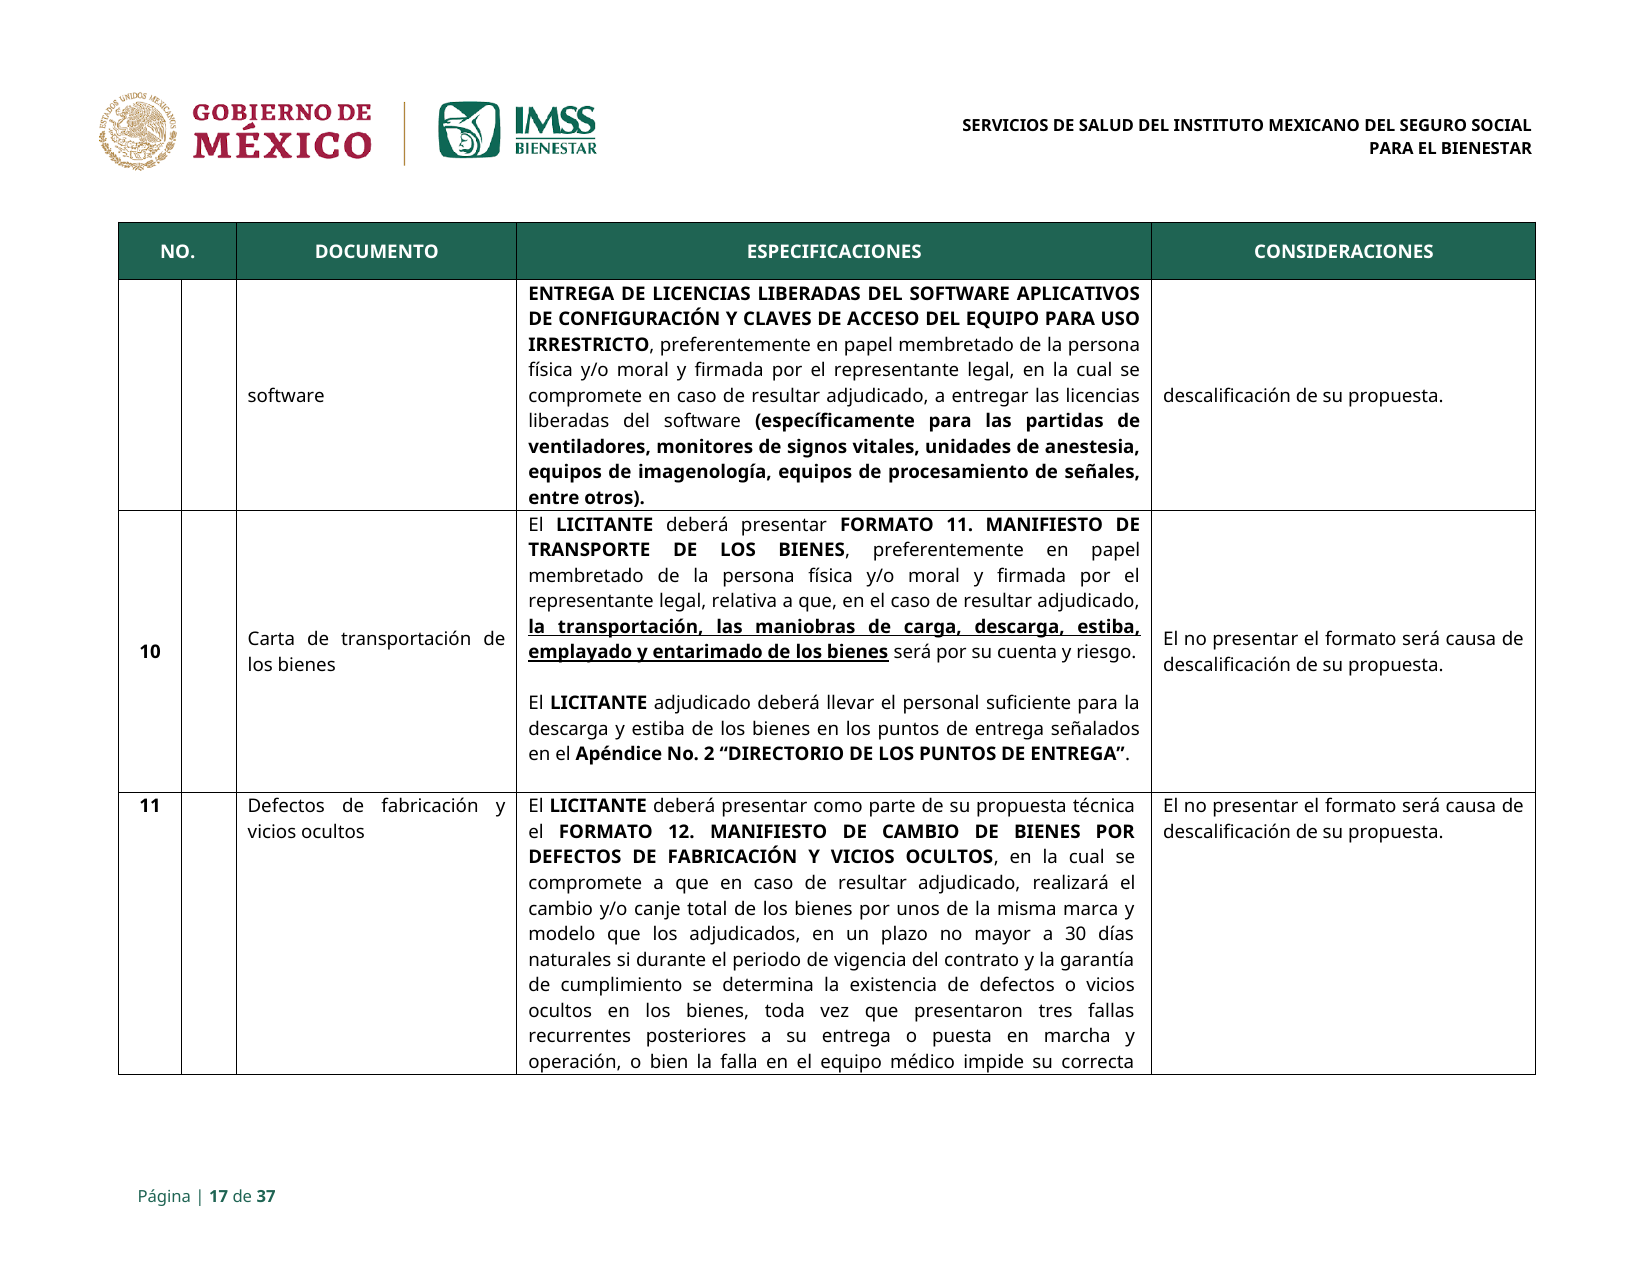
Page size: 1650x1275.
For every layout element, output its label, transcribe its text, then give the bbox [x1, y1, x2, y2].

table_cell 11 [119, 793, 181, 1073]
table_cell [182, 280, 236, 510]
table_header DOCUMENTO [237, 223, 516, 279]
table_cell El no presentar el formato será causa de descalificación de su propuesta. [1152, 793, 1535, 1073]
table_cell El LICITANTE deberá presentar FORMATO 11. MANIFIESTO DE TRANSPORTE DE LOS BIENES, preferentemente en papel membretado de la persona física y/o moral y firmada por el representante legal, relativa a que, en el caso de resultar adjudicado, la transportación, las maniobras de carga, descarga, estiba, emplayado y entarimado de los bienes será por su cuenta y riesgo. El LICITANTE adjudicado deberá llevar el personal suficiente para la descarga y estiba de los bienes en los puntos de entrega señalados en el Apéndice No. 2 “DIRECTORIO DE LOS PUNTOS DE ENTREGA”. [517, 511, 1151, 792]
table_cell El no presentar el formato será causa de descalificación de su propuesta. [1152, 280, 1535, 510]
table_cell [182, 511, 236, 792]
table_cell Licencias liberadas del software [237, 280, 516, 510]
table_cell El no presentar el formato será causa de descalificación de su propuesta. [1152, 511, 1535, 792]
picture [0, 14, 631, 174]
table_cell Carta de transportación de los bienes [237, 511, 516, 792]
table_cell 9 [119, 280, 181, 510]
table_header CONSIDERACIONES [1152, 223, 1535, 279]
table_header NO. [119, 223, 236, 279]
table_cell 10 [119, 511, 181, 792]
table_cell [182, 793, 236, 1073]
table_cell Defectos de fabricación y vicios ocultos [237, 793, 516, 1073]
table_header ESPECIFICACIONES [517, 223, 1151, 279]
